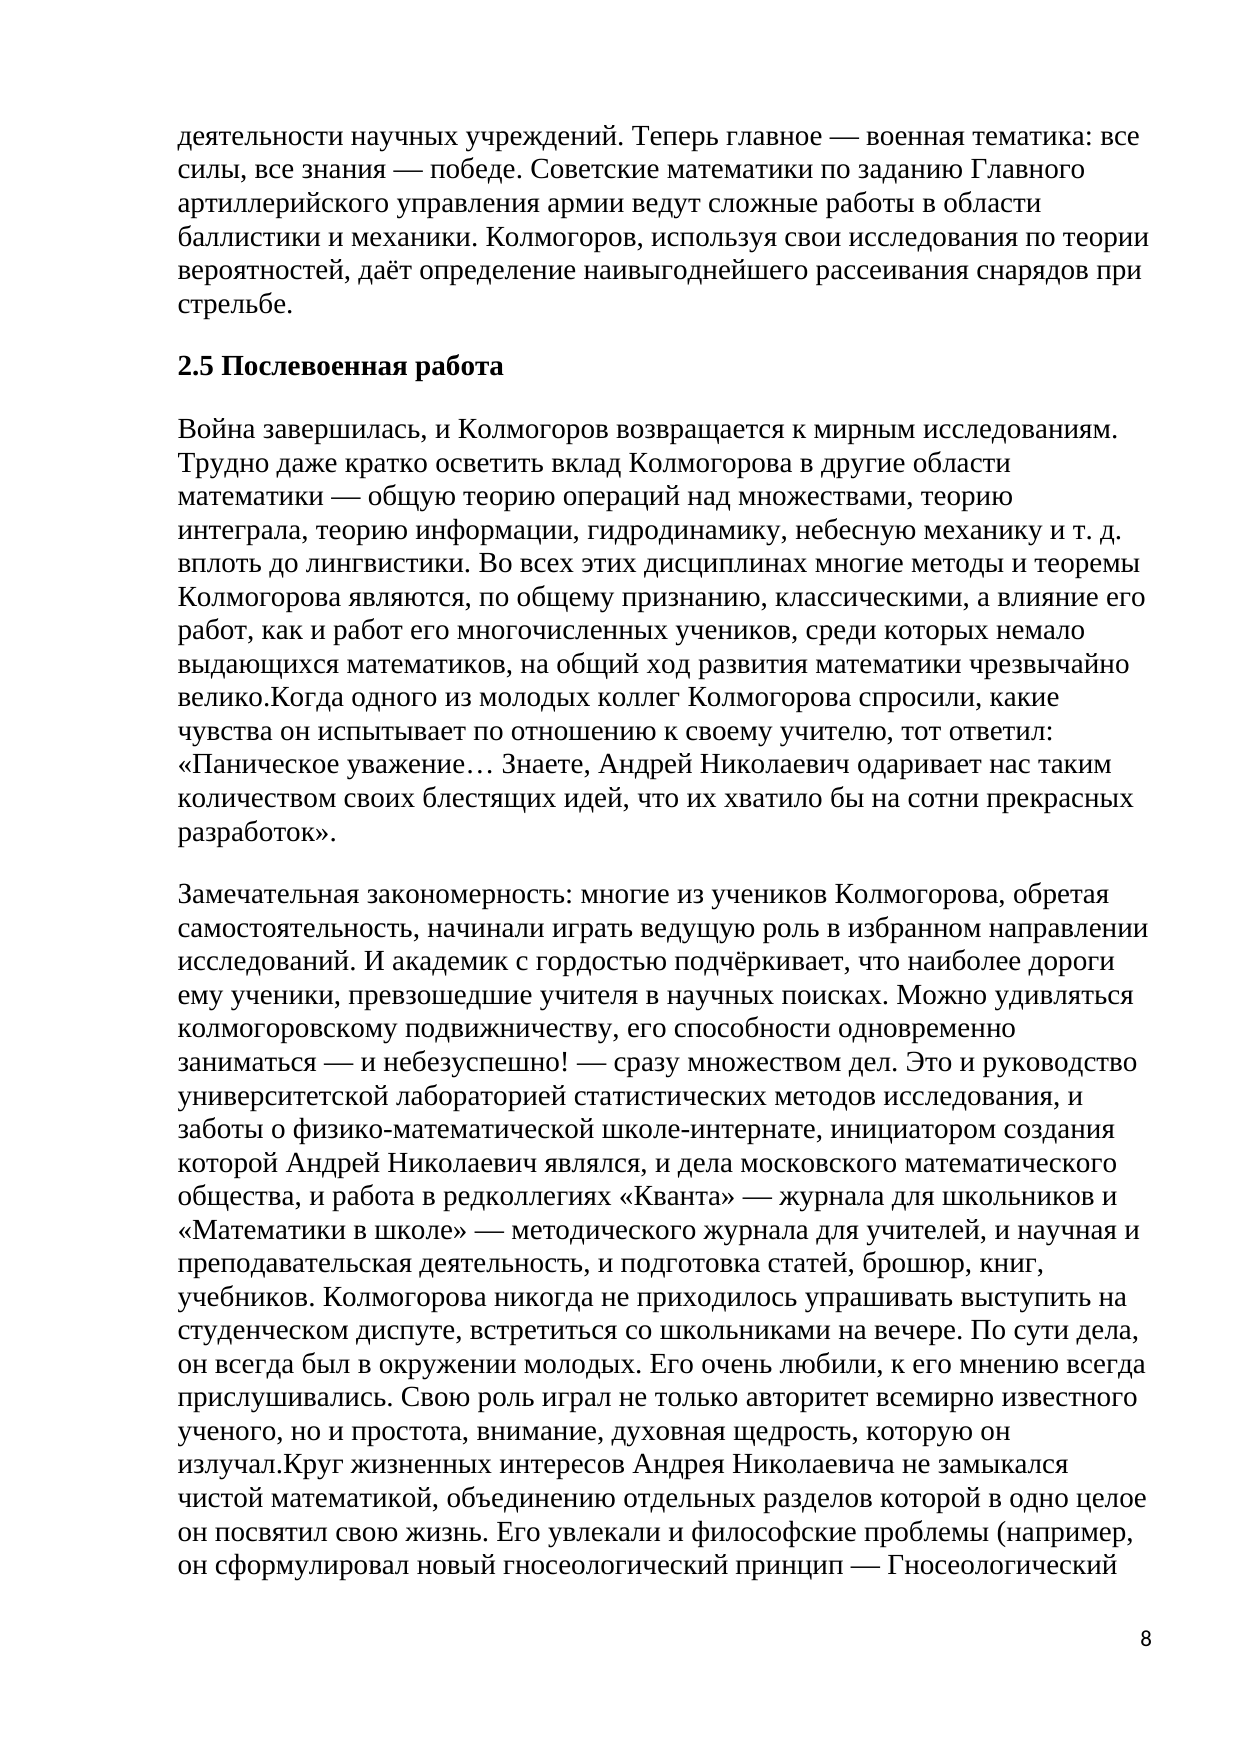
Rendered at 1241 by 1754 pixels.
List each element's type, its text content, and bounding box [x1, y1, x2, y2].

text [177, 118, 1152, 319]
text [177, 876, 1152, 1581]
text 2.5 Послевоенная работа [177, 348, 1152, 382]
text Война завершилась, и Колмогоров возвращается к мирным исследованиям. Трудно даже кратко осветить вклад Колмогорова в другие области математики — общую теорию операций над множествами, теорию интеграла, теорию информации, гидродинамику, небесную механику и т. д. вплоть до лингвистики. Во всех этих дисциплинах многие методы и теоремы Колмогорова являются, по общему признанию, классическими, а влияние его работ, как и работ его многочисленных учеников, среди которых немало выдающихся математиков, на общий ход развития математики чрезвычайно велико.Когда одного из молодых коллег Колмогорова спросили, какие чувства он испытывает по отношению к своему учителю, тот ответил: «Паническое уважение… Знаете, Андрей Николаевич одаривает нас таким количеством своих блестящих идей, что их хватило бы на сотни прекрасных разработок». [177, 411, 1152, 847]
